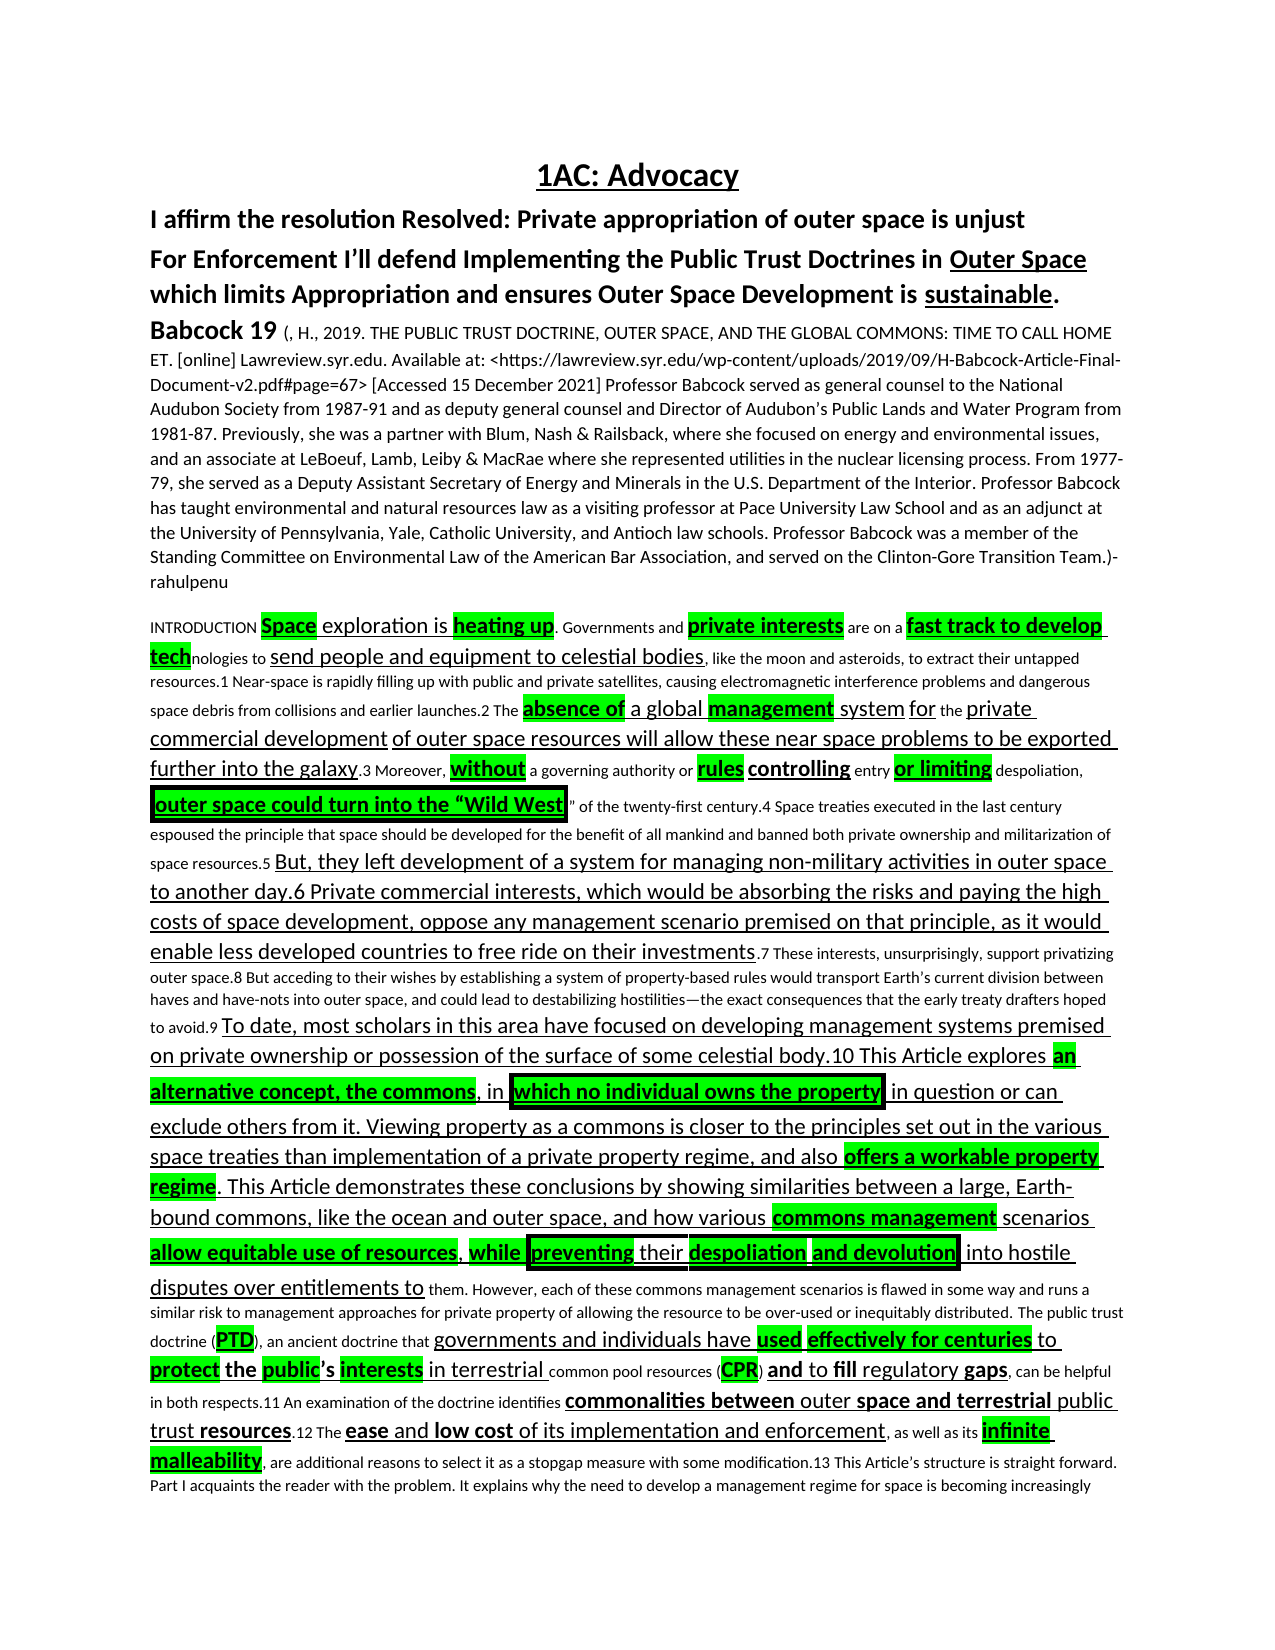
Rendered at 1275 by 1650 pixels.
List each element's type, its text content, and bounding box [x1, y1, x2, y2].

subtitle I affirm the resolution Resolved: Private appropriation of outer space is unjust [150, 202, 1125, 235]
subtitle 1AC: Advocacy [150, 154, 1125, 195]
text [150, 612, 1125, 1496]
subtitle For Enforcement I’ll defend Implementing the Public Trust Doctrines in Outer Space which limits Appropriation and ensures Outer Space Development is sustainable. [150, 242, 1125, 311]
text Babcock 19 (, H., 2019. THE PUBLIC TRUST DOCTRINE, OUTER SPACE, AND THE GLOBAL COMMONS: TIME TO CALL HOME ET. [online] Lawreview.syr.edu. Available at: <https://lawreview.syr.edu/wp-content/uploads/2019/09/H-Babcock-Article-Final-Document-v2.pdf#page=67> [Accessed 15 December 2021] Professor Babcock served as general counsel to the National Audubon Society from 1987-91 and as deputy general counsel and Director of Audubon’s Public Lands and Water Program from 1981-87. Previously, she was a partner with Blum, Nash & Railsback, where she focused on energy and environmental issues, and an associate at LeBoeuf, Lamb, Leiby & MacRae where she represented utilities in the nuclear licensing process. From 1977-79, she served as a Deputy Assistant Secretary of Energy and Minerals in the U.S. Department of the Interior. Professor Babcock has taught environmental and natural resources law as a visiting professor at Pace University Law School and as an adjunct at the University of Pennsylvania, Yale, Catholic University, and Antioch law schools. Professor Babcock was a member of the Standing Committee on Environmental Law of the American Bar Association, and served on the Clinton-Gore Transition Team.)-rahulpenu [150, 313, 1125, 593]
